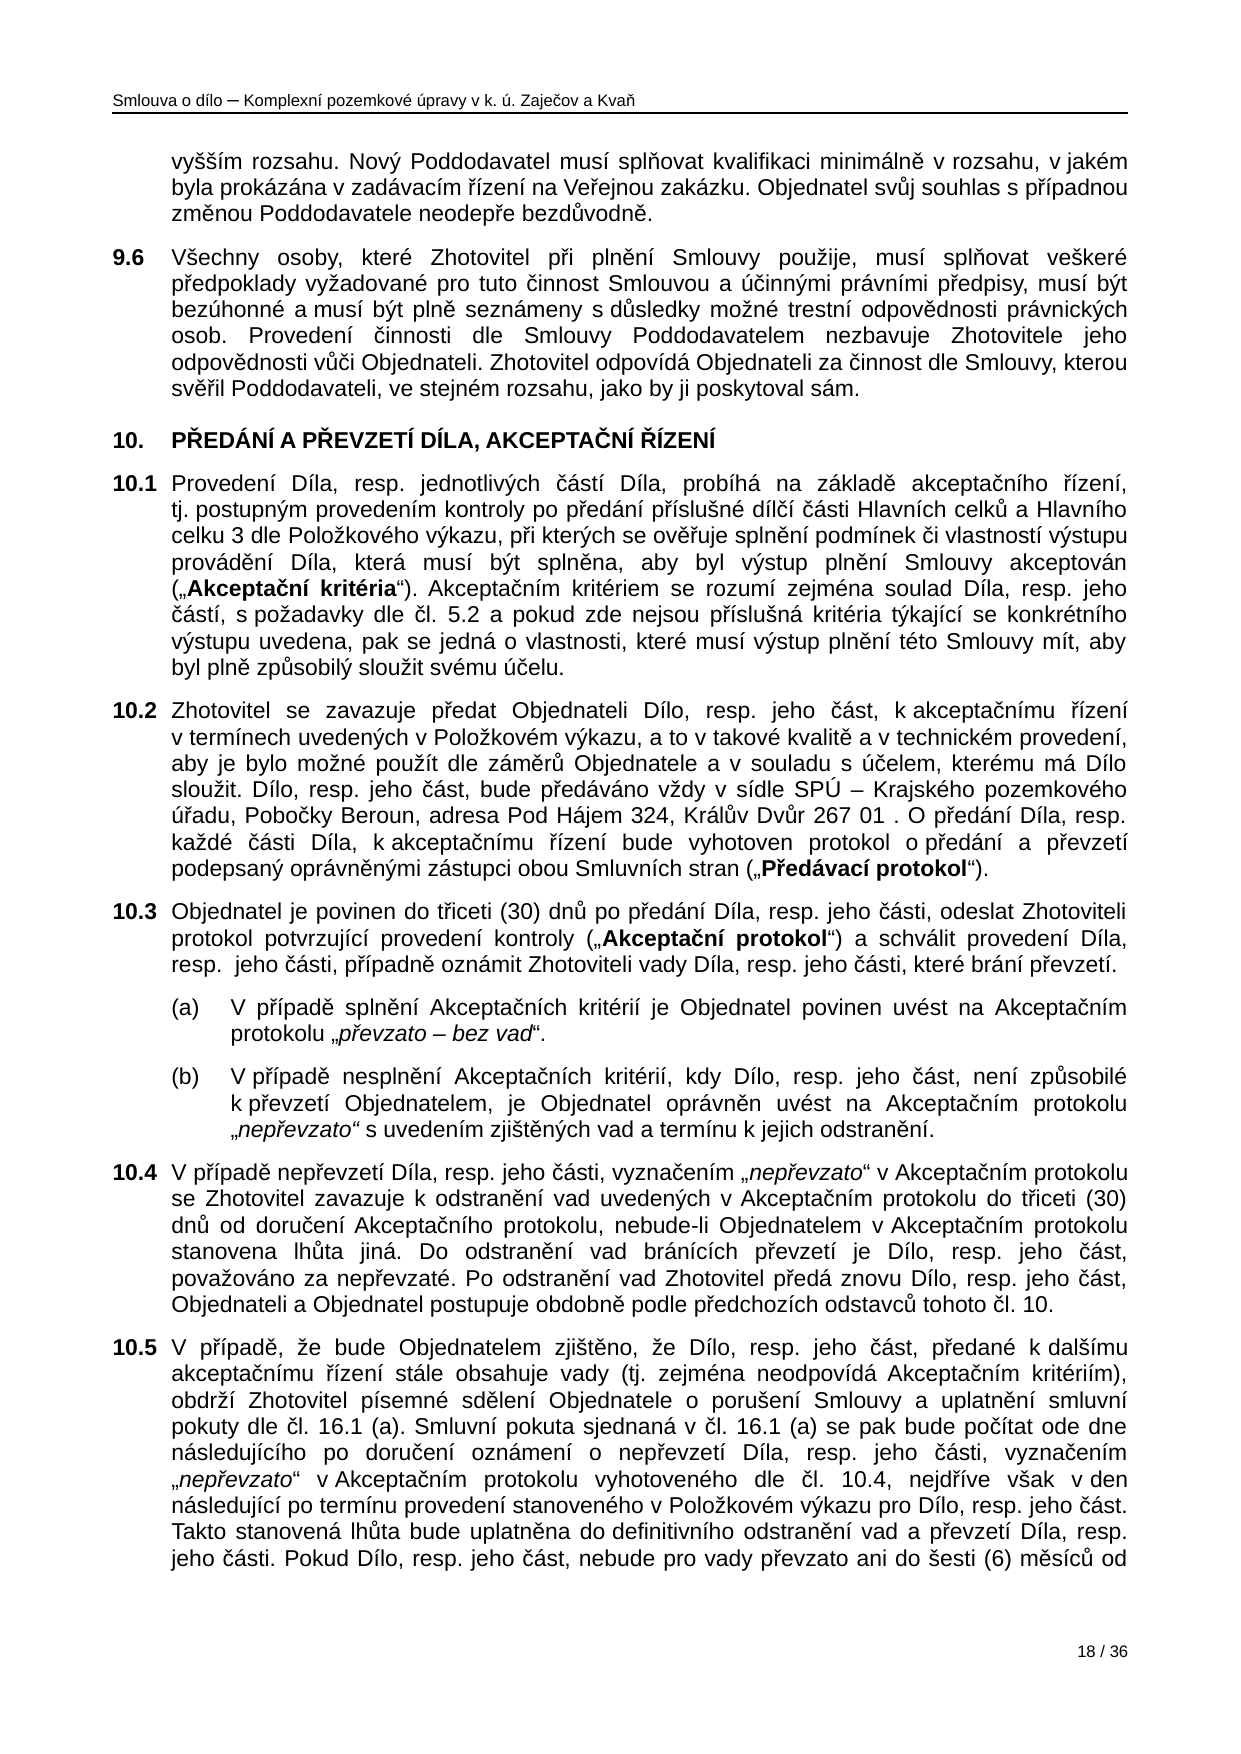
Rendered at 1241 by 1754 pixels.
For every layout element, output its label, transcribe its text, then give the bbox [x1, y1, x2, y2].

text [112, 148, 1128, 227]
text V případě nepřevzetí Díla, resp. jeho části, vyznačením „nepřevzato“ v Akceptačním protokolu se Zhotovitel zavazuje k odstranění vad uvedených v Akceptačním protokolu do třiceti (30) dnů od doručení Akceptačního protokolu, nebude-li Objednatelem v Akceptačním protokolu stanovena lhůta jiná. Do odstranění vad bránících převzetí je Dílo, resp. jeho část, považováno za nepřevzaté. Po odstranění vad Zhotovitel předá znovu Dílo, resp. jeho část, Objednateli a Objednatel postupuje obdobně podle předchozích odstavců tohoto čl. 10. [112, 1159, 1128, 1317]
text Zhotovitel se zavazuje předat Objednateli Dílo, resp. jeho část, k akceptačnímu řízení v termínech uvedených v Položkovém výkazu, a to v takové kvalitě a v technickém provedení, aby je bylo možné použít dle záměrů Objednatele a v souladu s účelem, kterému má Dílo sloužit. Dílo, resp. jeho část, bude předáváno vždy v sídle SPÚ – Krajského pozemkového úřadu, Pobočky Beroun, adresa Pod Hájem 324, Králův Dvůr 267 01 . O předání Díla, resp. každé části Díla, k akceptačnímu řízení bude vyhotoven protokol o předání a převzetí podepsaný oprávněnými zástupci obou Smluvních stran („Předávací protokol“). [112, 697, 1128, 882]
text Objednatel je povinen do třiceti (30) dnů po předání Díla, resp. jeho části, odeslat Zhotoviteli protokol potvrzující provedení kontroly („Akceptační protokol“) a schválit provedení Díla, resp. jeho části, případně oznámit Zhotoviteli vady Díla, resp. jeho části, které brání převzetí. [112, 898, 1128, 977]
list V případě splnění Akceptačních kritérií je Objednatel povinen uvést na Akceptačním protokolu „převzato – bez vad“. [171, 994, 1128, 1047]
text Předání a převzetí Díla, Akceptační řízení [112, 427, 1128, 453]
text Provedení Díla, resp. jednotlivých částí Díla, probíhá na základě akceptačního řízení, tj. postupným provedením kontroly po předání příslušné dílčí části Hlavních celků a Hlavního celku 3 dle Položkového výkazu, při kterých se ověřuje splnění podmínek či vlastností výstupu provádění Díla, která musí být splněna, aby byl výstup plnění Smlouvy akceptován („Akceptační kritéria“). Akceptačním kritériem se rozumí zejména soulad Díla, resp. jeho částí, s požadavky dle čl. 5.2 a pokud zde nejsou příslušná kritéria týkající se konkrétního výstupu uvedena, pak se jedná o vlastnosti, které musí výstup plnění této Smlouvy mít, aby byl plně způsobilý sloužit svému účelu. [112, 469, 1128, 680]
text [112, 1334, 1128, 1571]
text Všechny osoby, které Zhotovitel při plnění Smlouvy použije, musí splňovat veškeré předpoklady vyžadované pro tuto činnost Smlouvou a účinnými právními předpisy, musí být bezúhonné a musí být plně seznámeny s důsledky možné trestní odpovědnosti právnických osob. Provedení činnosti dle Smlouvy Poddodavatelem nezbavuje Zhotovitele jeho odpovědnosti vůči Objednateli. Zhotovitel odpovídá Objednateli za činnost dle Smlouvy, kterou svěřil Poddodavateli, ve stejném rozsahu, jako by ji poskytoval sám. [112, 243, 1128, 402]
list V případě nesplnění Akceptačních kritérií, kdy Dílo, resp. jeho část, není způsobilé k převzetí Objednatelem, je Objednatel oprávněn uvést na Akceptačním protokolu „nepřevzato“ s uvedením zjištěných vad a termínu k jejich odstranění. [171, 1063, 1128, 1142]
